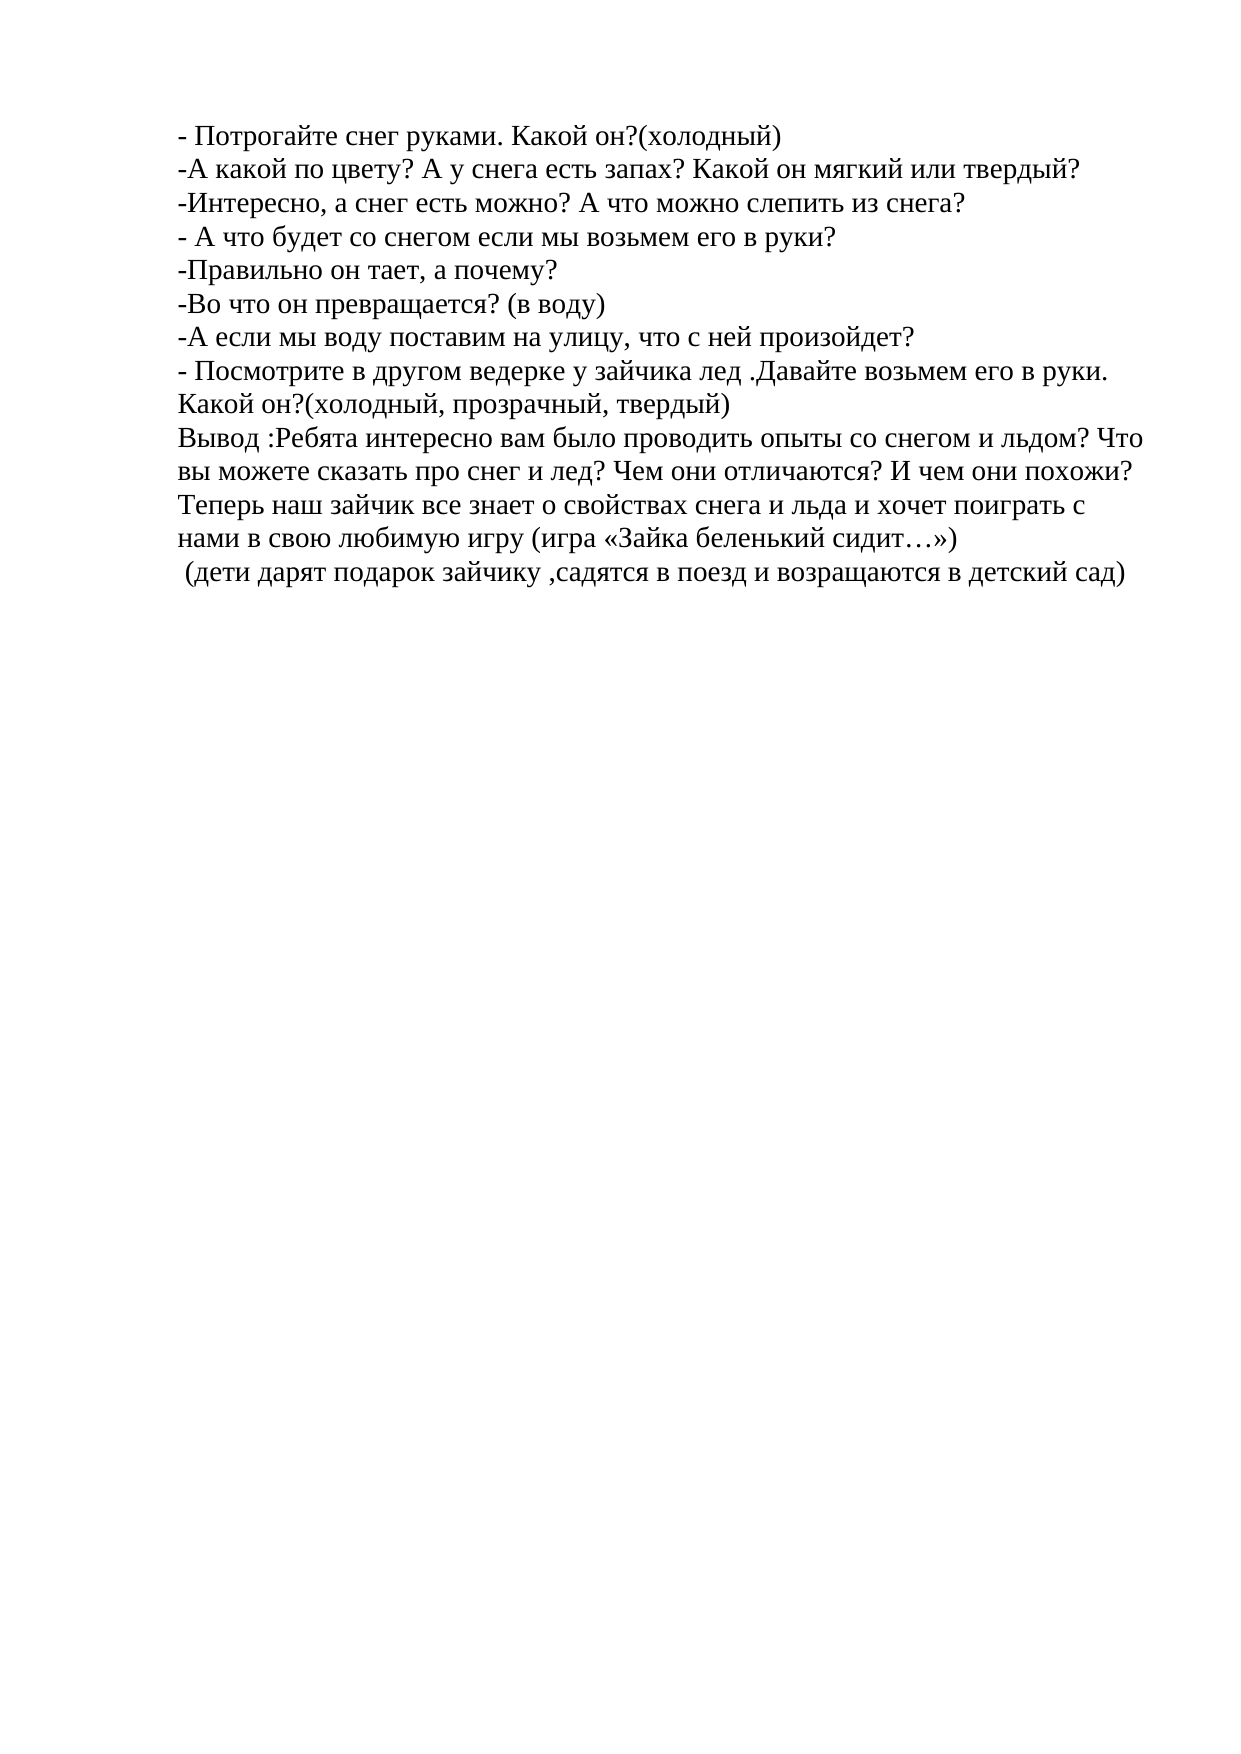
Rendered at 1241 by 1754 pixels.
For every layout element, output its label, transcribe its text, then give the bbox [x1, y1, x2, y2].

text -А если мы воду поставим на улицу, что с ней произойдет? [177, 319, 1152, 353]
text -Во что он превращается? (в воду) [177, 286, 1152, 319]
text - А что будет со снегом если мы возьмем его в руки? [177, 219, 1152, 252]
text -А какой по цвету? А у снега есть запах? Какой он мягкий или твердый? [177, 152, 1152, 185]
text - Потрогайте снег руками. Какой он?(холодный) [177, 118, 1152, 152]
text Вывод :Ребята интересно вам было проводить опыты со снегом и льдом? Что вы можете сказать про снег и лед? Чем они отличаются? И чем они похожи? [177, 420, 1152, 487]
text -Правильно он тает, а почему? [177, 252, 1152, 286]
text - Посмотрите в другом ведерке у зайчика лед .Давайте возьмем его в руки. Какой он?(холодный, прозрачный, твердый) [177, 353, 1152, 420]
text -Интересно, а снег есть можно? А что можно слепить из снега? [177, 185, 1152, 219]
text Теперь наш зайчик все знает о свойствах снега и льда и хочет поиграть с нами в свою любимую игру (игра «Зайка беленький сидит…») [177, 487, 1152, 554]
text (дети дарят подарок зайчику ,садятся в поезд и возращаются в детский сад) [177, 554, 1152, 588]
